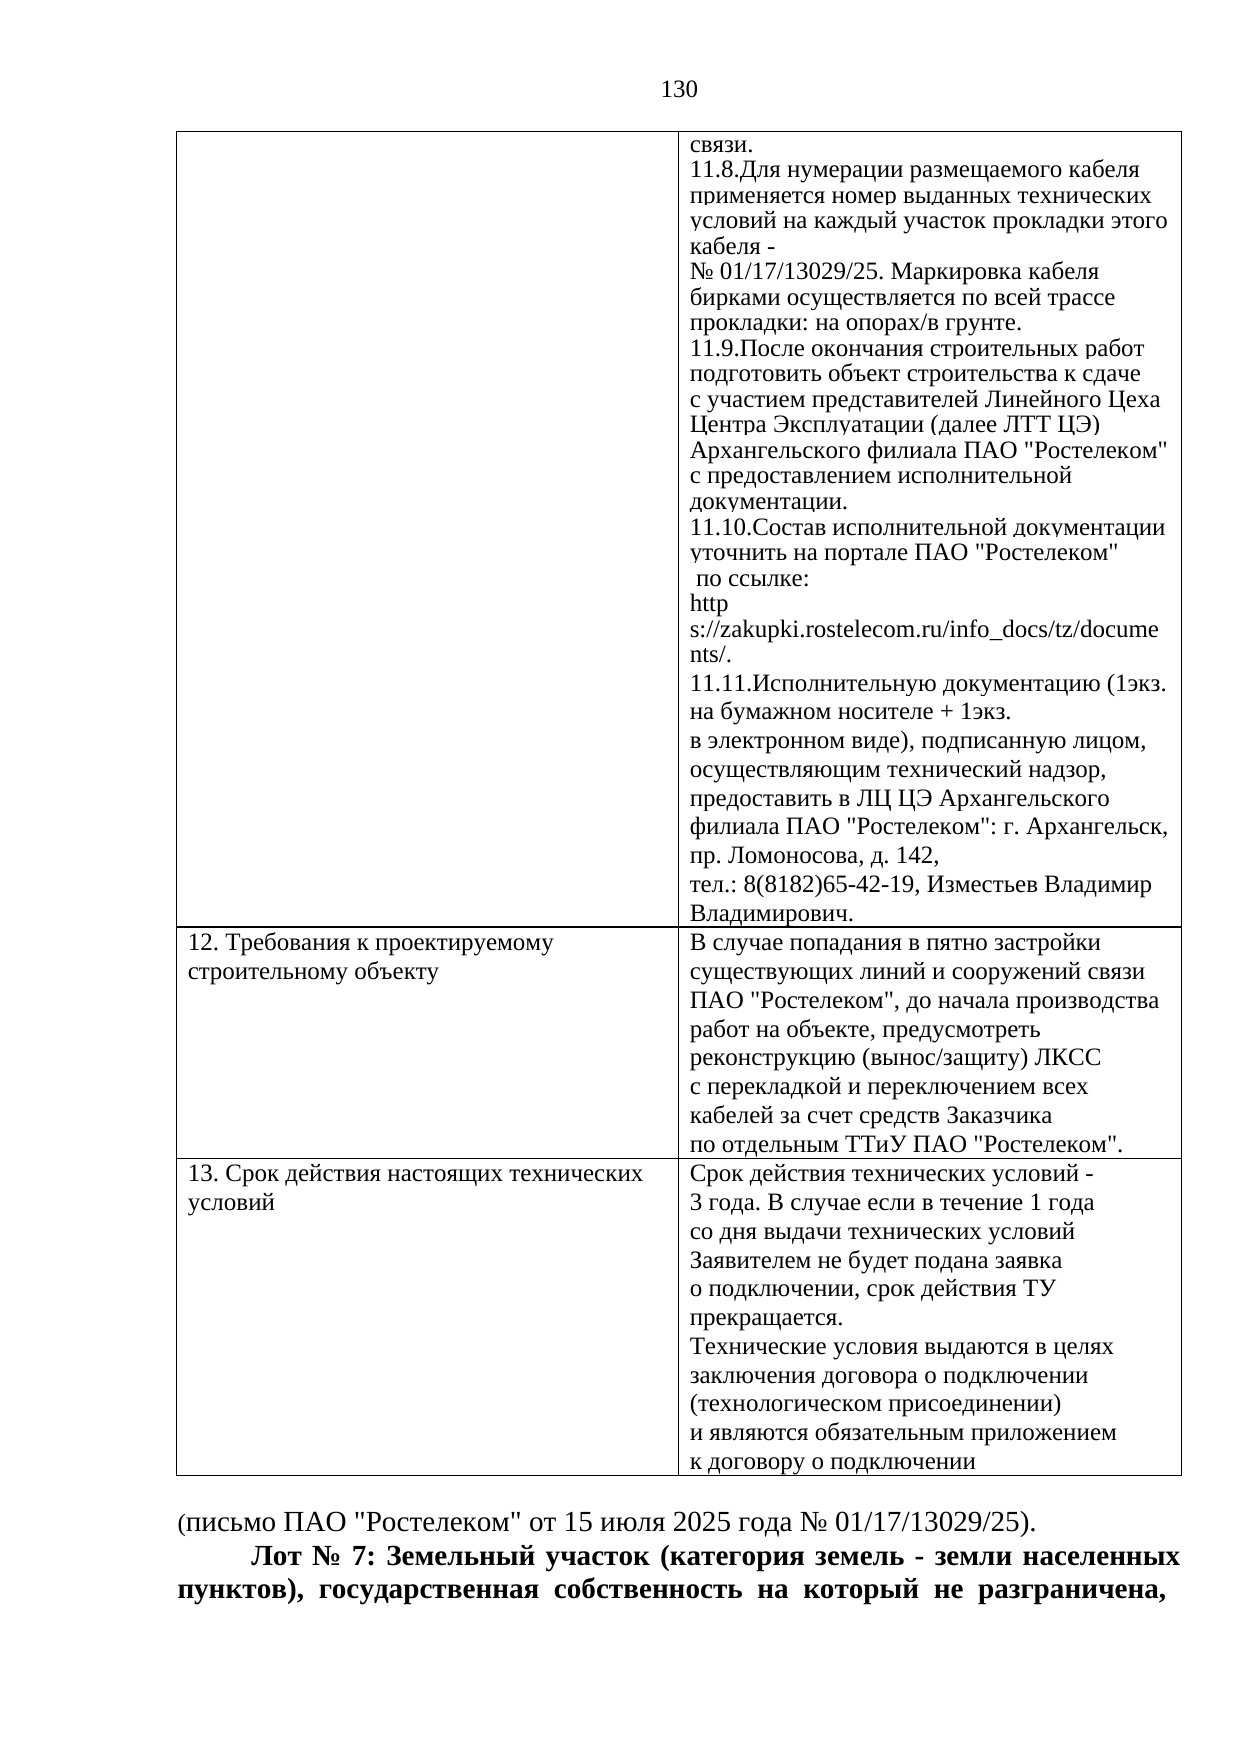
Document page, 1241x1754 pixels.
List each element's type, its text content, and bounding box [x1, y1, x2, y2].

table_cell В случае попадания в пятно застройки существующих линий и сооружений связи ПАО "Ростелеком", до начала производства работ на объекте, предусмотреть реконструкцию (вынос/защиту) ЛКСС с перекладкой и переключением всех кабелей за счет средств Заказчика по отдельным ТТиУ ПАО "Ростелеком". [679, 928, 1181, 1157]
table_cell 13. Срок действия настоящих технических условий [177, 1159, 678, 1475]
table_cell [177, 132, 678, 926]
table_cell Срок действия технических условий - 3 года. В случае если в течение 1 года со дня выдачи технических условий Заявителем не будет подана заявка о подключении, срок действия ТУ прекращается. Технические условия выдаются в целях заключения договора о подключении (технологическом присоединении) и являются обязательным приложением к договору о подключении [679, 1159, 1181, 1475]
text (письмо ПАО "Ростелеком" от 15 июля 2025 года № 01/17/13029/25). [177, 1504, 1181, 1538]
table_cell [679, 132, 1181, 926]
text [177, 1538, 1181, 1605]
table_cell 12. Требования к проектируемому строительному объекту [177, 928, 678, 1157]
